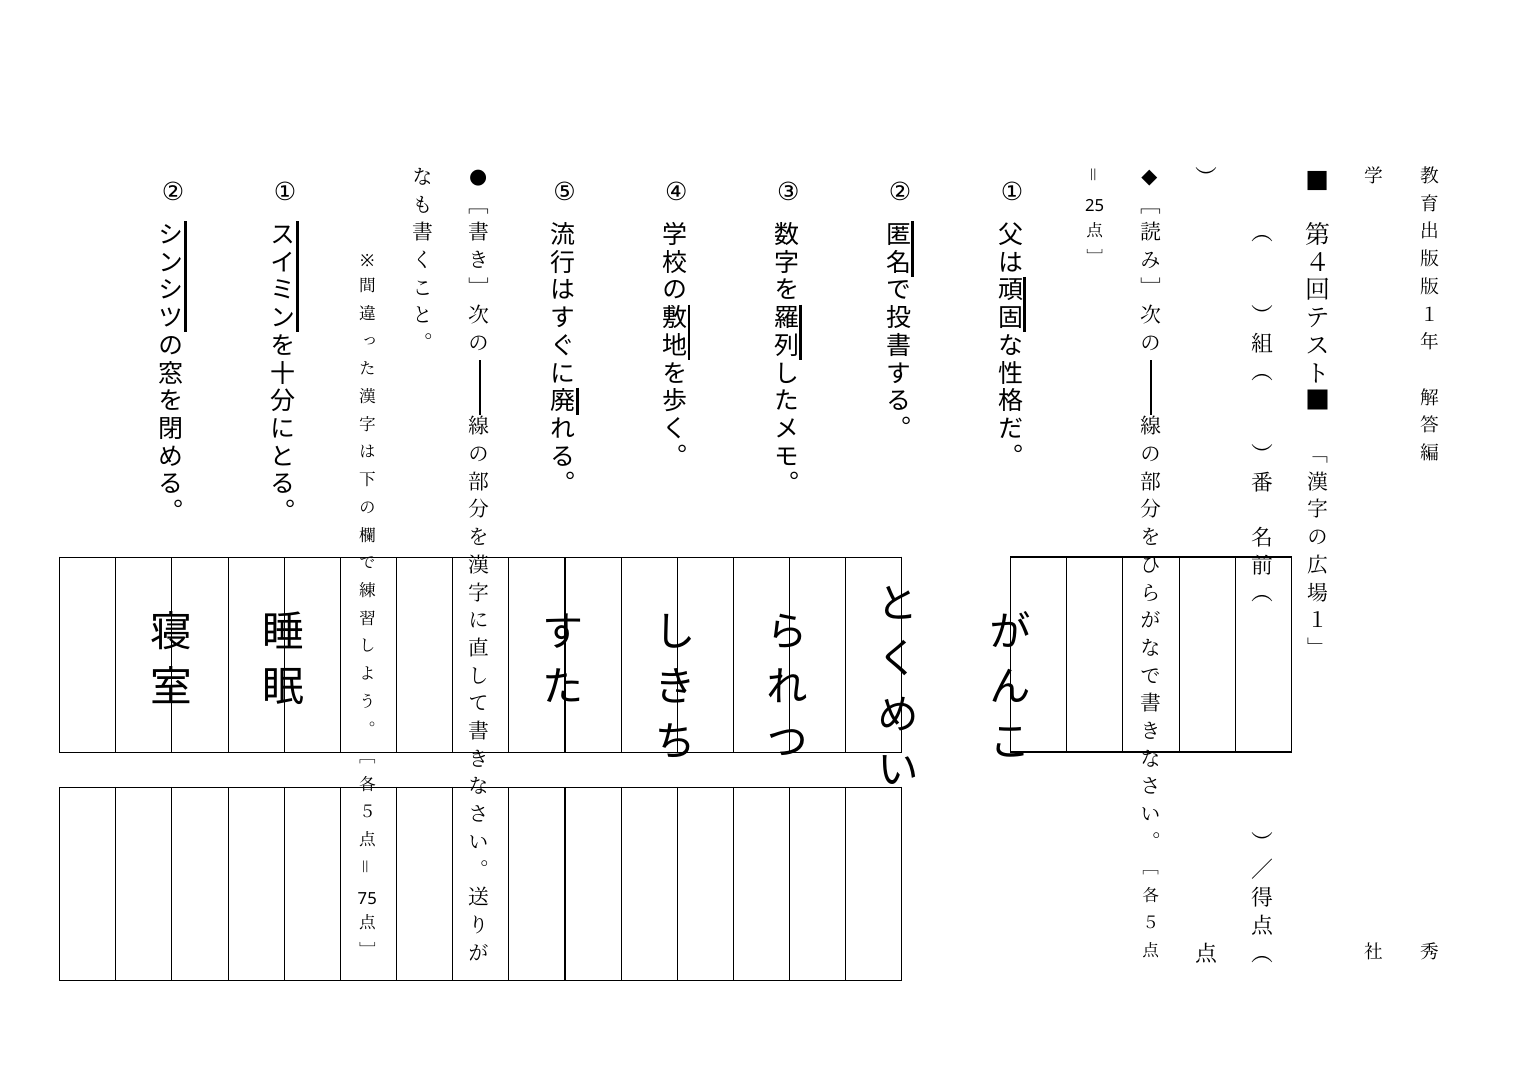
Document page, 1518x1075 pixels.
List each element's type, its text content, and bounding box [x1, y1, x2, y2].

text 教育出版版１年 解答編 秀学社 [1346, 166, 1458, 969]
text ④ 学校の敷地を歩く。 しきち [619, 166, 731, 969]
text ※間違った漢字は下の欄で練習しよう。［各５点＝75点］ [339, 166, 395, 969]
text ●［書き］次の 線の部分を漢字に直して書きなさい。送りがなも書くこと。 [395, 166, 507, 969]
text ② 匿名で投書する。 とくめい [843, 166, 954, 969]
text ⑤ 流行はすぐに廃れる。 すた [507, 166, 619, 969]
text ■第４回テスト■ 「漢字の広場１」 [1290, 166, 1346, 969]
text （ ）組（ ）番 名前（ ）／得点（ ）点 [1178, 166, 1290, 969]
text ② シンシツの窓を閉める。 寝室 [116, 166, 227, 969]
text ③ 数字を羅列したメモ。 られつ [731, 166, 843, 969]
text ◆［読み］次の 線の部分をひらがなで書きなさい。［各５点＝25点］ [1066, 166, 1178, 969]
text ① スイミンを十分にとる。 睡眠 [227, 166, 339, 969]
text ① 父は頑固な性格だ。 がんこ [954, 166, 1066, 969]
